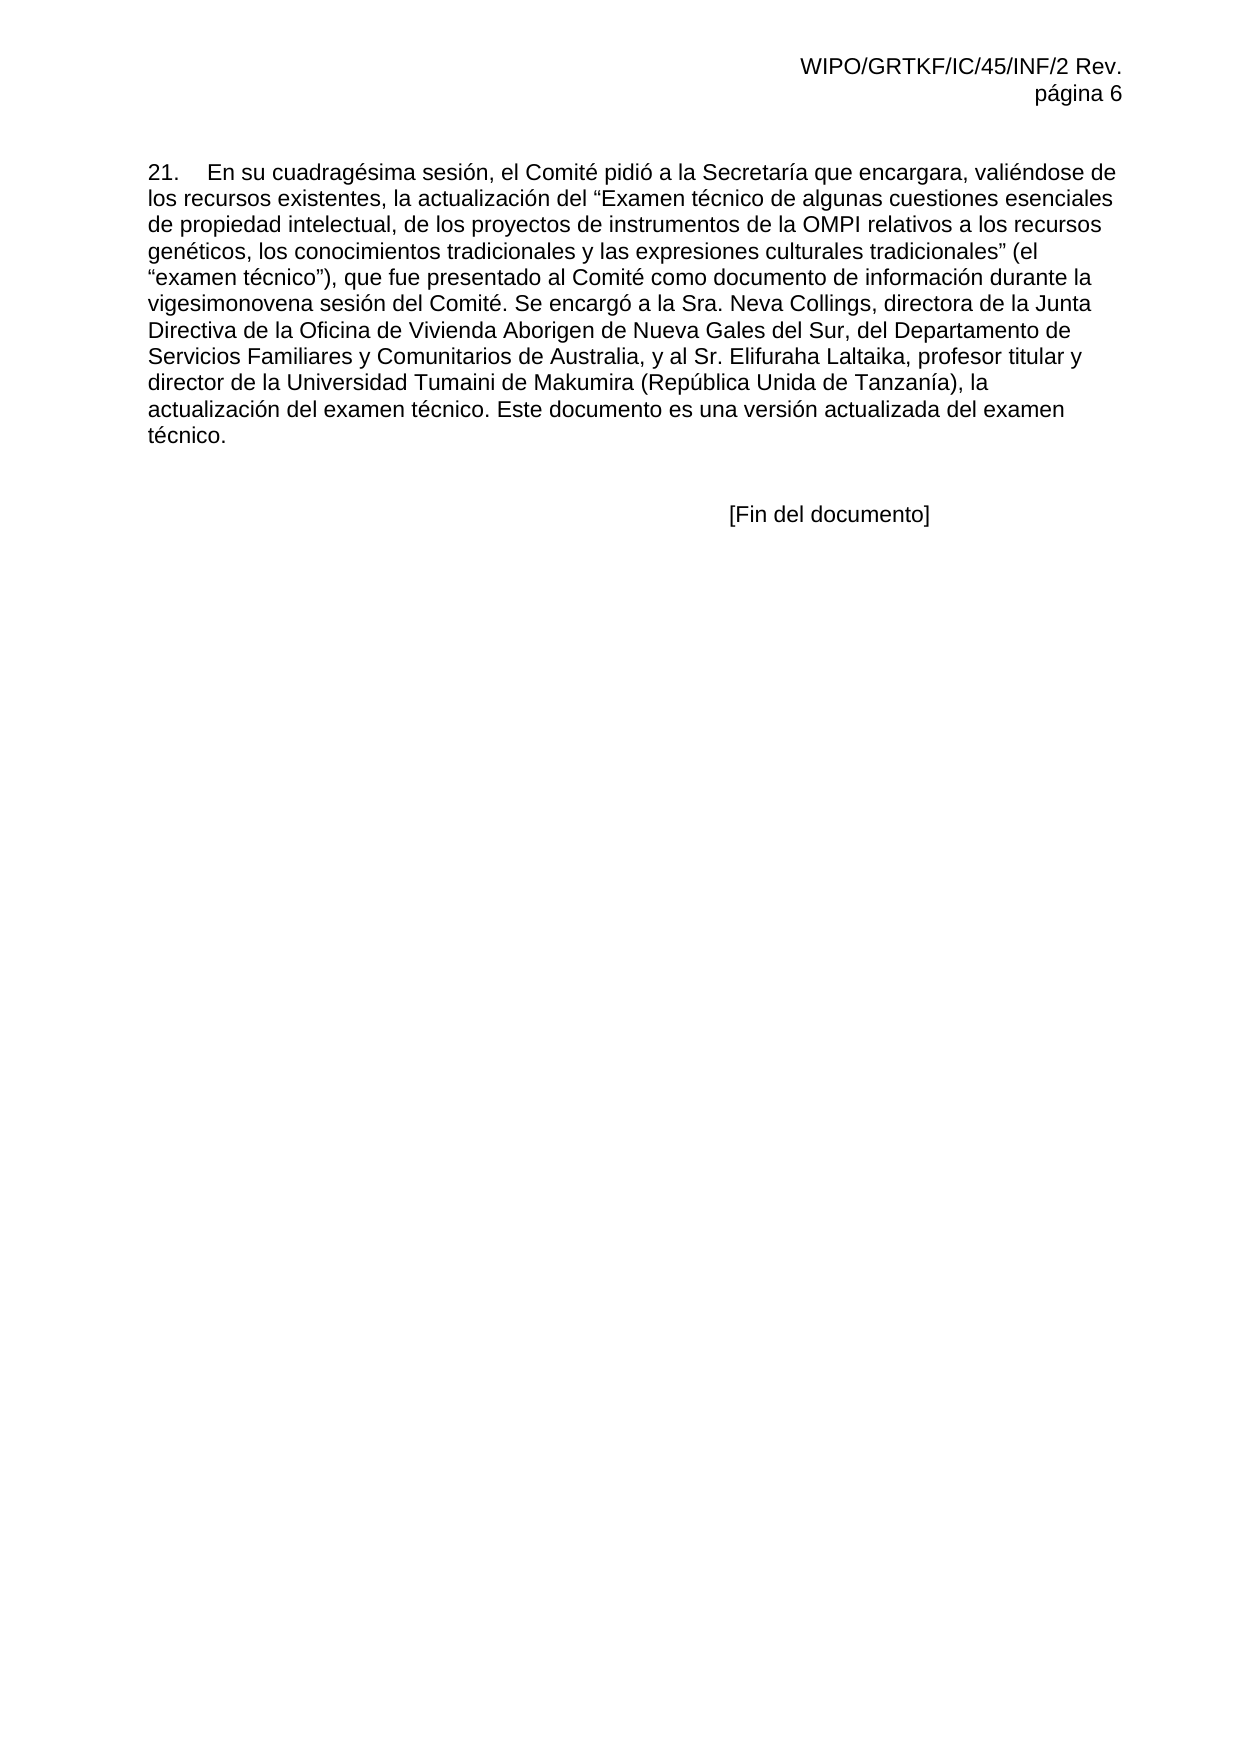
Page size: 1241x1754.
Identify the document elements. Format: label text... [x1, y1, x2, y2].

text [Fin del documento] [729, 501, 1122, 527]
list En su cuadragésima sesión, el Comité pidió a la Secretaría que encargara, valiéndose de los recursos existentes, la actualización del “Examen técnico de algunas cuestiones esenciales de propiedad intelectual, de los proyectos de instrumentos de la OMPI relativos a los recursos genéticos, los conocimientos tradicionales y las expresiones culturales tradicionales” (el “examen técnico”), que fue presentado al Comité como documento de información durante la vigesimonovena sesión del Comité. Se encargó a la Sra. Neva Collings, directora de la Junta Directiva de la Oficina de Vivienda Aborigen de Nueva Gales del Sur, del Departamento de Servicios Familiares y Comunitarios de Australia, y al Sr. Elifuraha Laltaika, profesor titular y director de la Universidad Tumaini de Makumira (República Unida de Tanzanía), la actualización del examen técnico. Este documento es una versión actualizada del examen técnico. [148, 158, 1122, 448]
